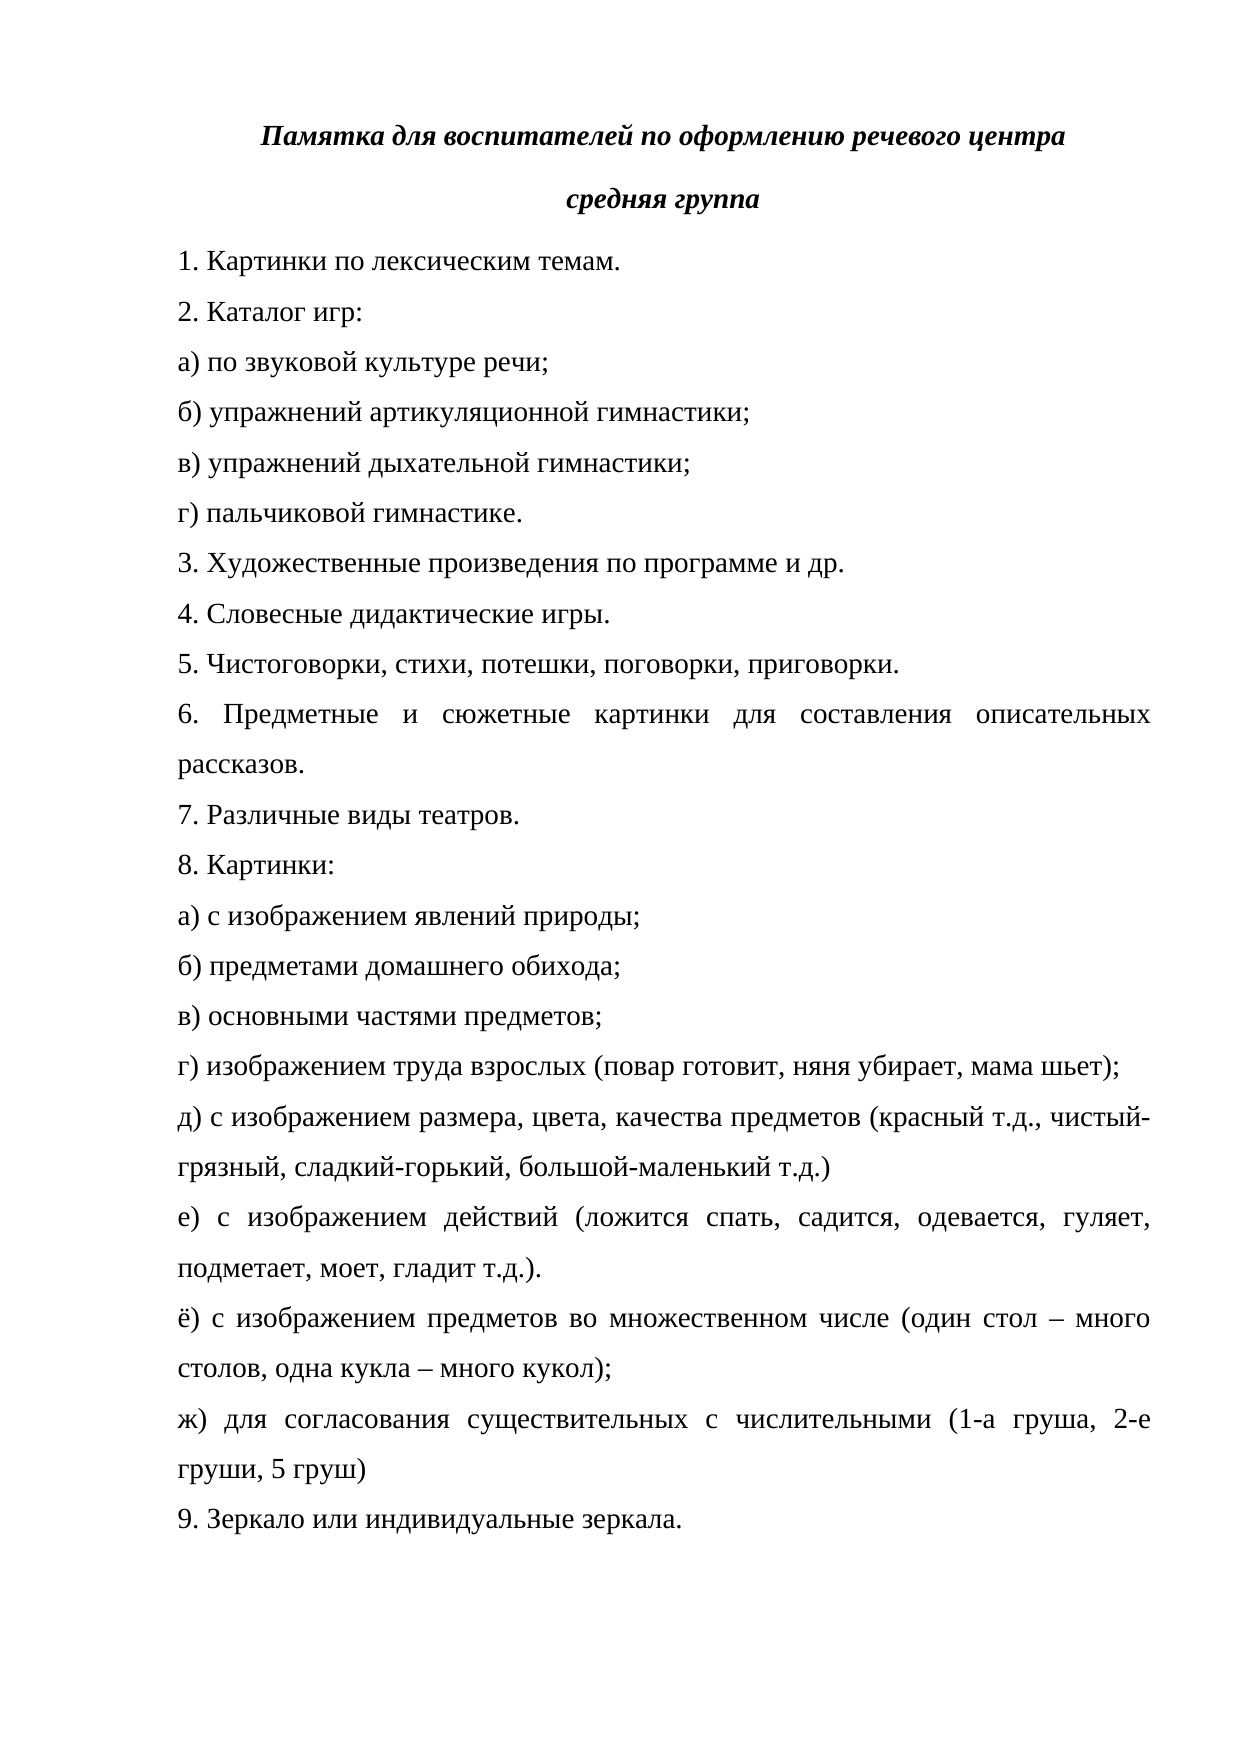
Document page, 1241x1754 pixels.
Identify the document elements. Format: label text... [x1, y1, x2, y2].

text ё) с изображением предметов во множественном числе (один стол – много столов, одна кукла – много кукол); [177, 1300, 1152, 1384]
text Памятка для воспитателей по оформлению речевого центра [177, 118, 1152, 152]
text 6. Предметные и сюжетные картинки для составления описательных рассказов. [177, 696, 1152, 780]
text 8. Картинки: [177, 847, 1152, 881]
text г) изображением труда взрослых (повар готовит, няня убирает, мама шьет); [177, 1048, 1152, 1082]
text 9. Зеркало или индивидуальные зеркала. [177, 1501, 1152, 1535]
text в) упражнений дыхательной гимнастики; [177, 445, 1152, 478]
text в) основными частями предметов; [177, 998, 1152, 1032]
text 1. Картинки по лексическим темам. [177, 243, 1152, 277]
text ж) для согласования существительных с числительными (1-а груша, 2-е груши, 5 груш) [177, 1401, 1152, 1484]
text е) с изображением действий (ложится спать, садится, одевается, гуляет, подметает, моет, гладит т.д.). [177, 1199, 1152, 1283]
text а) по звуковой культуре речи; [177, 344, 1152, 378]
text б) упражнений артикуляционной гимнастики; [177, 394, 1152, 428]
text средняя группа [177, 181, 1152, 214]
text 5. Чистоговорки, стихи, потешки, поговорки, приговорки. [177, 646, 1152, 679]
text б) предметами домашнего обихода; [177, 948, 1152, 981]
text 3. Художественные произведения по программе и др. [177, 545, 1152, 579]
text а) с изображением явлений природы; [177, 898, 1152, 931]
text 7. Различные виды театров. [177, 797, 1152, 831]
text г) пальчиковой гимнастике. [177, 495, 1152, 529]
text 4. Словесные дидактические игры. [177, 596, 1152, 629]
text 2. Каталог игр: [177, 294, 1152, 327]
text д) с изображением размера, цвета, качества предметов (красный т.д., чистый-грязный, сладкий-горький, большой-маленький т.д.) [177, 1099, 1152, 1183]
